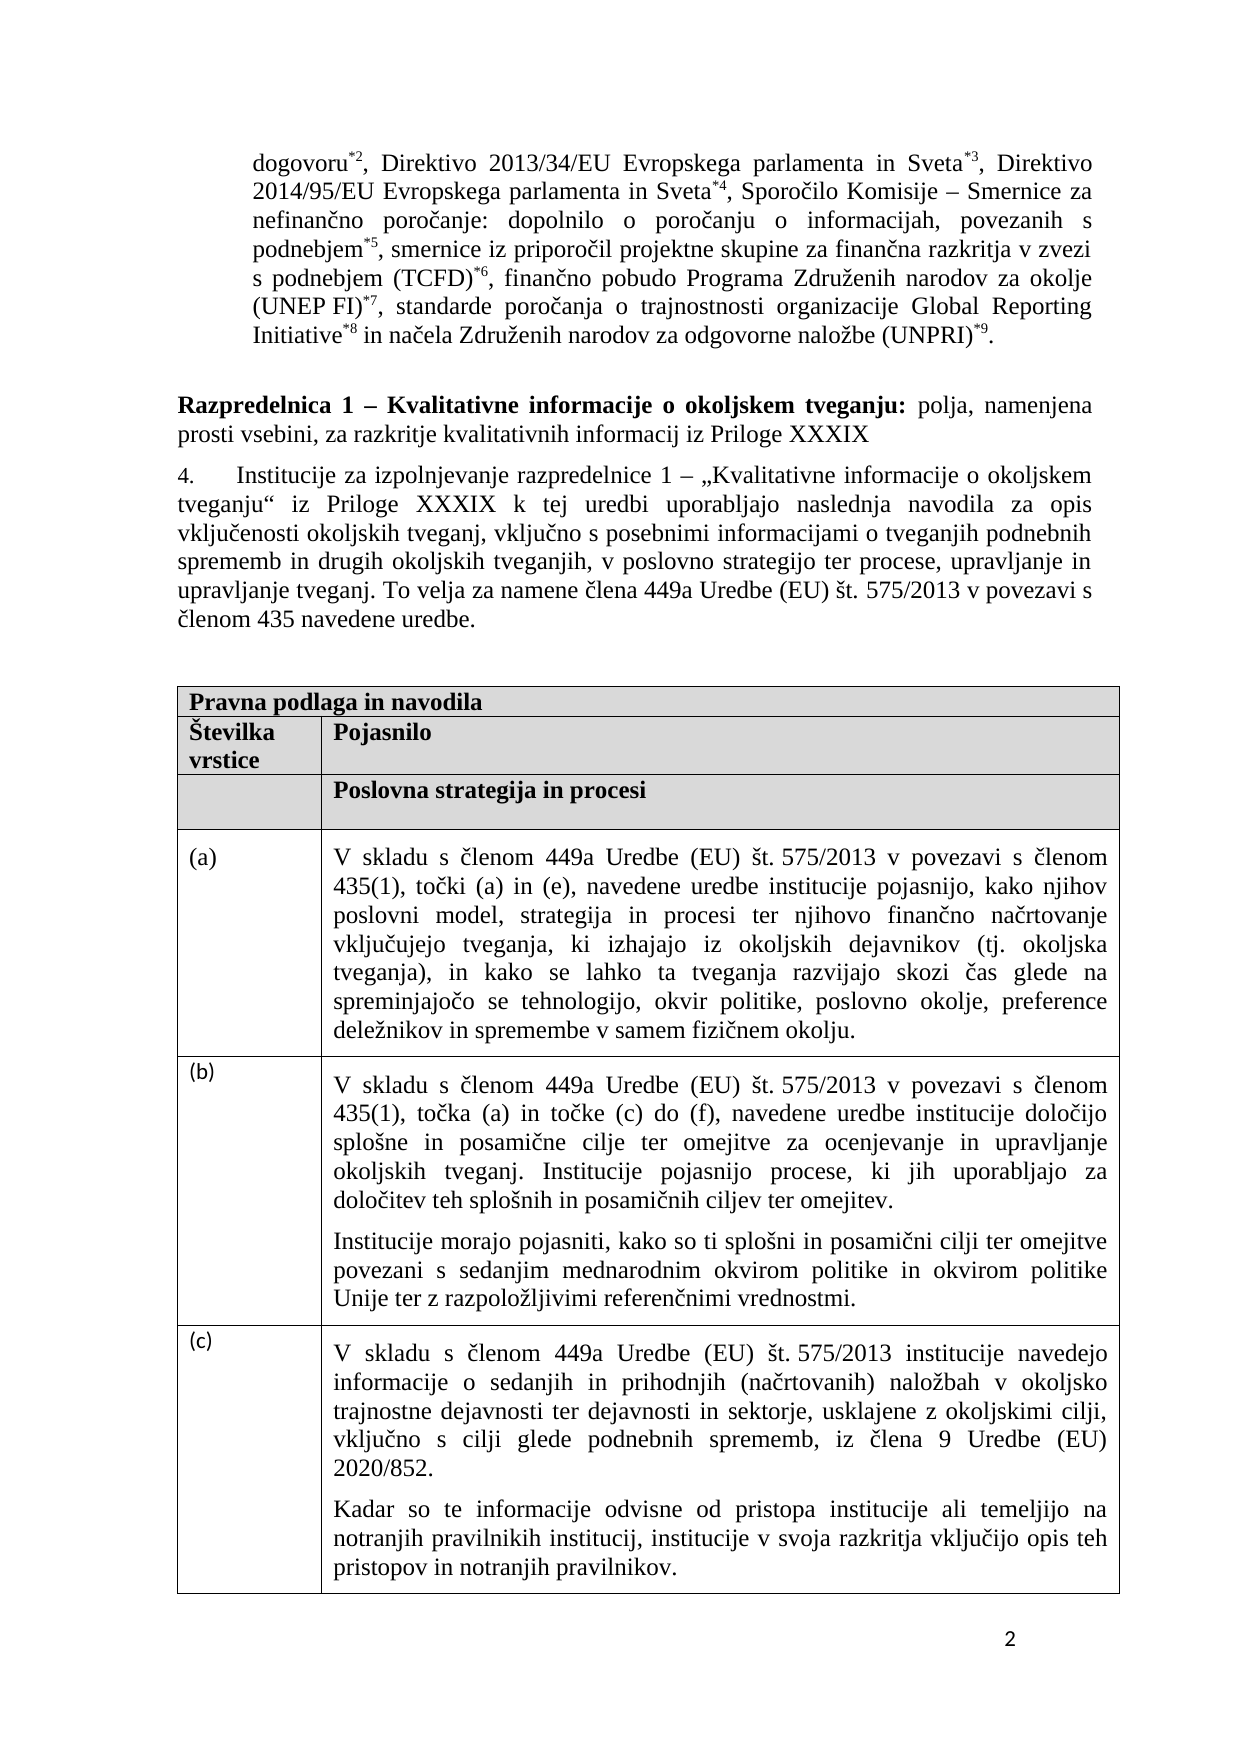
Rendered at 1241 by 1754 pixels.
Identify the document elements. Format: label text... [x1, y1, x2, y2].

table_cell (c) [178, 1326, 321, 1593]
table_cell V skladu s členom 449a Uredbe (EU) št. 575/2013 v povezavi s členom 435(1), točka (a) in točke (c) do (f), navedene uredbe institucije določijo splošne in posamične cilje ter omejitve za ocenjevanje in upravljanje okoljskih tveganj. Institucije pojasnijo procese, ki jih uporabljajo za določitev teh splošnih in posamičnih ciljev ter omejitev. Institucije morajo pojasniti, kako so ti splošni in posamični cilji ter omejitve povezani s sedanjim mednarodnim okvirom politike in okvirom politike Unije ter z razpoložljivimi referenčnimi vrednostmi. [322, 1057, 1119, 1325]
table_cell V skladu s členom 449a Uredbe (EU) št. 575/2013 v povezavi s členom 435(1), točki (a) in (e), navedene uredbe institucije pojasnijo, kako njihov poslovni model, strategija in procesi ter njihovo finančno načrtovanje vključujejo tveganja, ki izhajajo iz okoljskih dejavnikov (tj. okoljska tveganja), in kako se lahko ta tveganja razvijajo skozi čas glede na spreminjajočo se tehnologijo, okvir politike, poslovno okolje, preference deležnikov in spremembe v samem fizičnem okolju. [322, 830, 1119, 1056]
text Razpredelnica 1 – Kvalitativne informacije o okoljskem tveganju: polja, namenjena prosti vsebini, za razkritje kvalitativnih informacij iz Priloge XXXIX [177, 390, 1092, 448]
table_cell (a) [178, 830, 321, 1056]
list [215, 148, 1092, 349]
table_cell V skladu s členom 449a Uredbe (EU) št. 575/2013 institucije navedejo informacije o sedanjih in prihodnjih (načrtovanih) naložbah v okoljsko trajnostne dejavnosti ter dejavnosti in sektorje, usklajene z okoljskimi cilji, vključno s cilji glede podnebnih sprememb, iz člena 9 Uredbe (EU) 2020/852. Kadar so te informacije odvisne od pristopa institucije ali temeljijo na notranjih pravilnikih institucij, institucije v svoja razkritja vključijo opis teh pristopov in notranjih pravilnikov. [322, 1326, 1119, 1593]
table_header Pravna podlaga in navodila [178, 687, 1119, 716]
table_cell Številka vrstice [178, 717, 321, 774]
table_cell Poslovna strategija in procesi [322, 775, 1119, 829]
table_cell Pojasnilo [322, 717, 1119, 774]
list Institucije za izpolnjevanje razpredelnice 1 – „Kvalitativne informacije o okoljskem tveganju“ iz Priloge XXXIX k tej uredbi uporabljajo naslednja navodila za opis vključenosti okoljskih tveganj, vključno s posebnimi informacijami o tveganjih podnebnih sprememb in drugih okoljskih tveganjih, v poslovno strategijo ter procese, upravljanje in upravljanje tveganj. To velja za namene člena 449a Uredbe (EU) št. 575/2013 v povezavi s členom 435 navedene uredbe. [177, 460, 1092, 633]
table_cell (b) [178, 1057, 321, 1325]
table_cell [178, 775, 321, 829]
